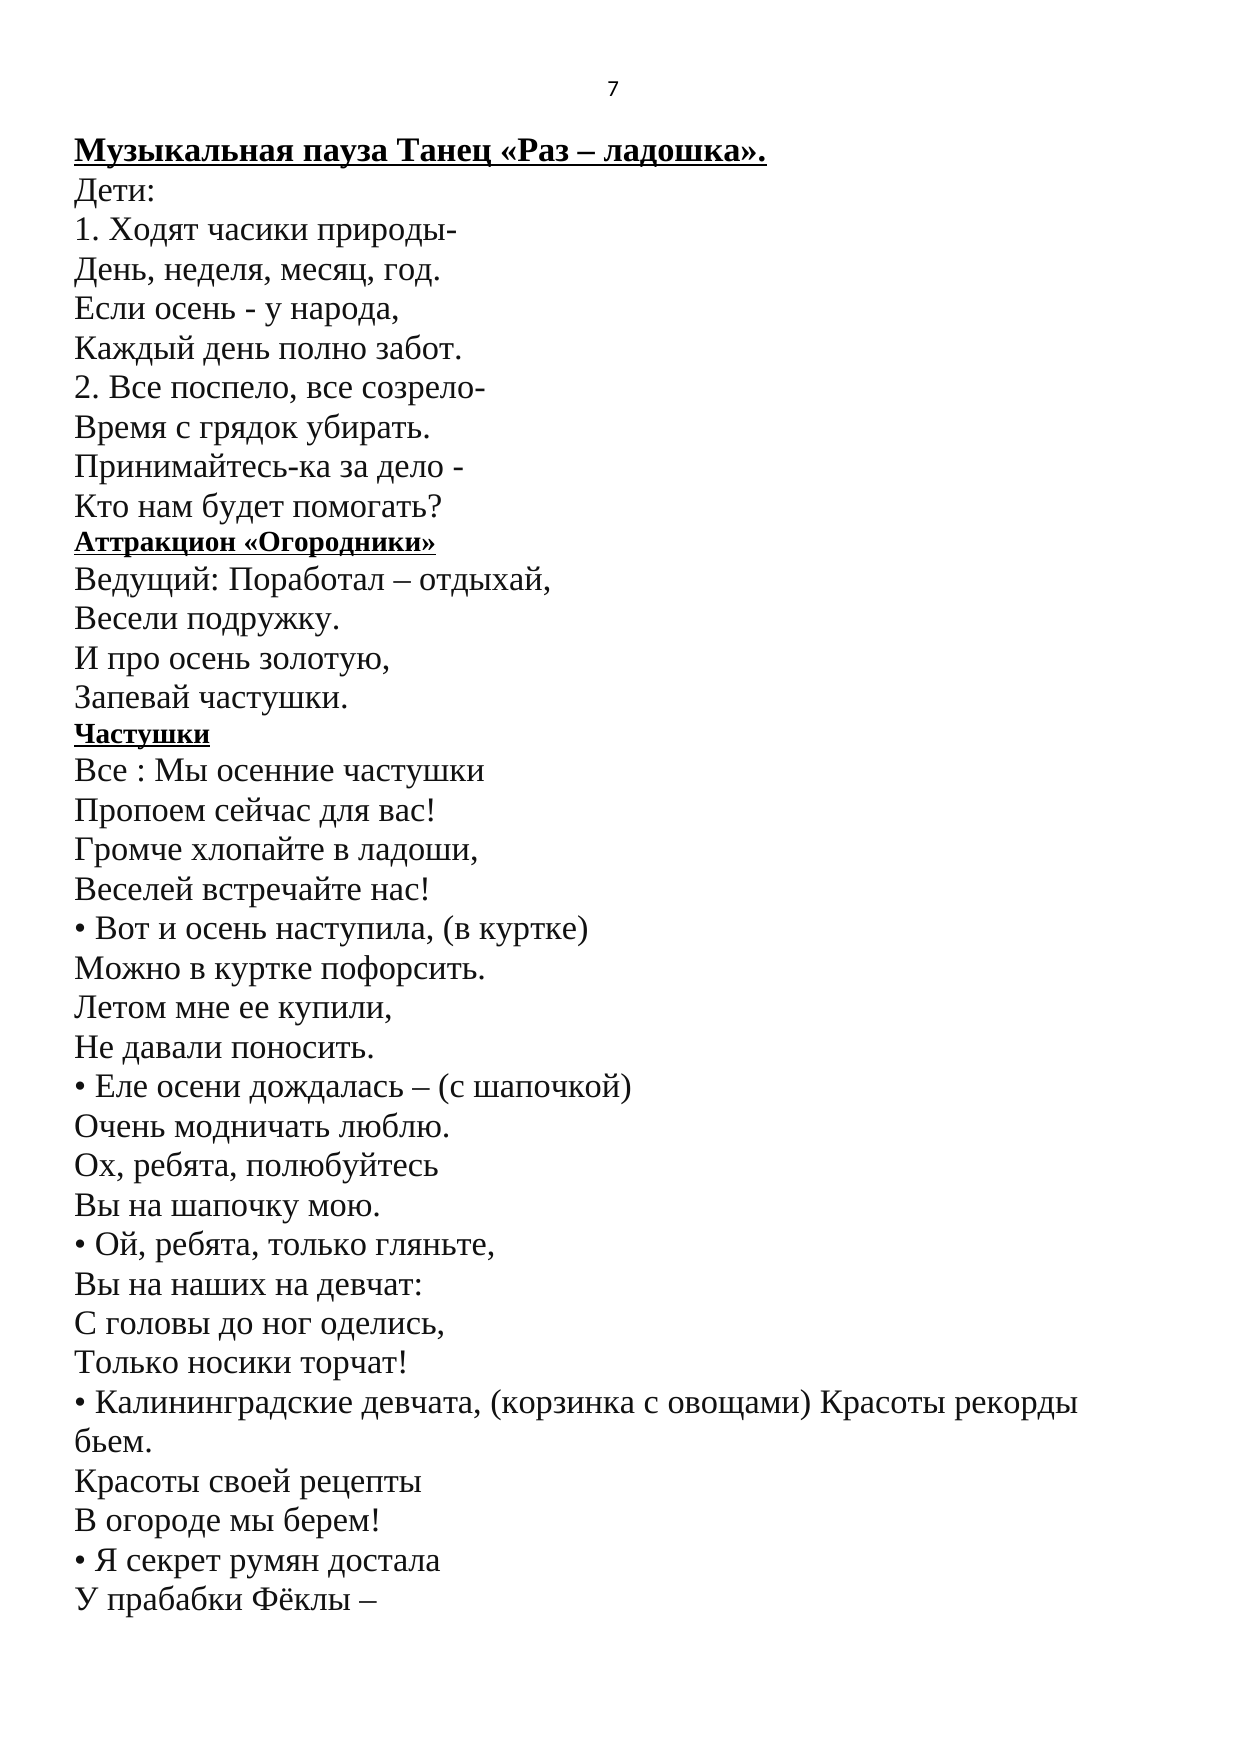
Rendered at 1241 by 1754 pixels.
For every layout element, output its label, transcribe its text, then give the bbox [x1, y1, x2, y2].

text Запевай частушки. [74, 677, 1152, 716]
text Пропоем сейчас для вас! [74, 789, 1152, 828]
text • Вот и осень наступила, (в куртке) [74, 907, 1152, 947]
text Принимайтесь-ка за дело - [74, 446, 1152, 485]
text Дети: [74, 169, 1152, 209]
text Ох, ребята, полюбуйтесь [74, 1144, 1152, 1184]
text Громче хлопайте в ладоши, [74, 828, 1152, 868]
text Каждый день полно забот. [74, 327, 1152, 367]
text Можно в куртке пофорсить. [74, 947, 1152, 986]
text И про осень золотую, [74, 637, 1152, 677]
text Красоты своей рецепты [74, 1460, 1152, 1500]
text • Еле осени дождалась – (с шапочкой) [74, 1065, 1152, 1105]
text 2. Все поспело, все созрело- [74, 367, 1152, 406]
text День, неделя, месяц, год. [74, 248, 1152, 288]
text Ведущий: Поработал – отдыхай, [74, 558, 1152, 598]
text Аттракцион «Огородники» [74, 524, 1152, 558]
text Весели подружку. [74, 598, 1152, 637]
text Все : Мы осенние частушки [74, 749, 1152, 789]
text Не давали поносить. [74, 1026, 1152, 1065]
text Только носики торчат! [74, 1342, 1152, 1381]
text Если осень - у народа, [74, 288, 1152, 327]
text Очень модничать люблю. [74, 1105, 1152, 1144]
text Вы на наших на девчат: [74, 1263, 1152, 1302]
text Время с грядок убирать. [74, 406, 1152, 446]
text В огороде мы берем! [74, 1500, 1152, 1539]
text • Ой, ребята, только гляньте, [74, 1223, 1152, 1263]
text У прабабки Фёклы – [74, 1579, 1152, 1618]
text Музыкальная пауза Танец «Раз – ладошка». [74, 130, 1152, 169]
text • Калининградские девчата, (корзинка с овощами) Красоты рекорды бьем. [74, 1381, 1152, 1460]
text С головы до ног оделись, [74, 1302, 1152, 1342]
text Частушки [74, 716, 1152, 749]
text Кто нам будет помогать? [74, 485, 1152, 524]
text Веселей встречайте нас! [74, 868, 1152, 907]
text Вы на шапочку мою. [74, 1184, 1152, 1223]
text • Я секрет румян достала [74, 1539, 1152, 1579]
text Летом мне ее купили, [74, 986, 1152, 1026]
text 1. Ходят часики природы- [74, 209, 1152, 248]
